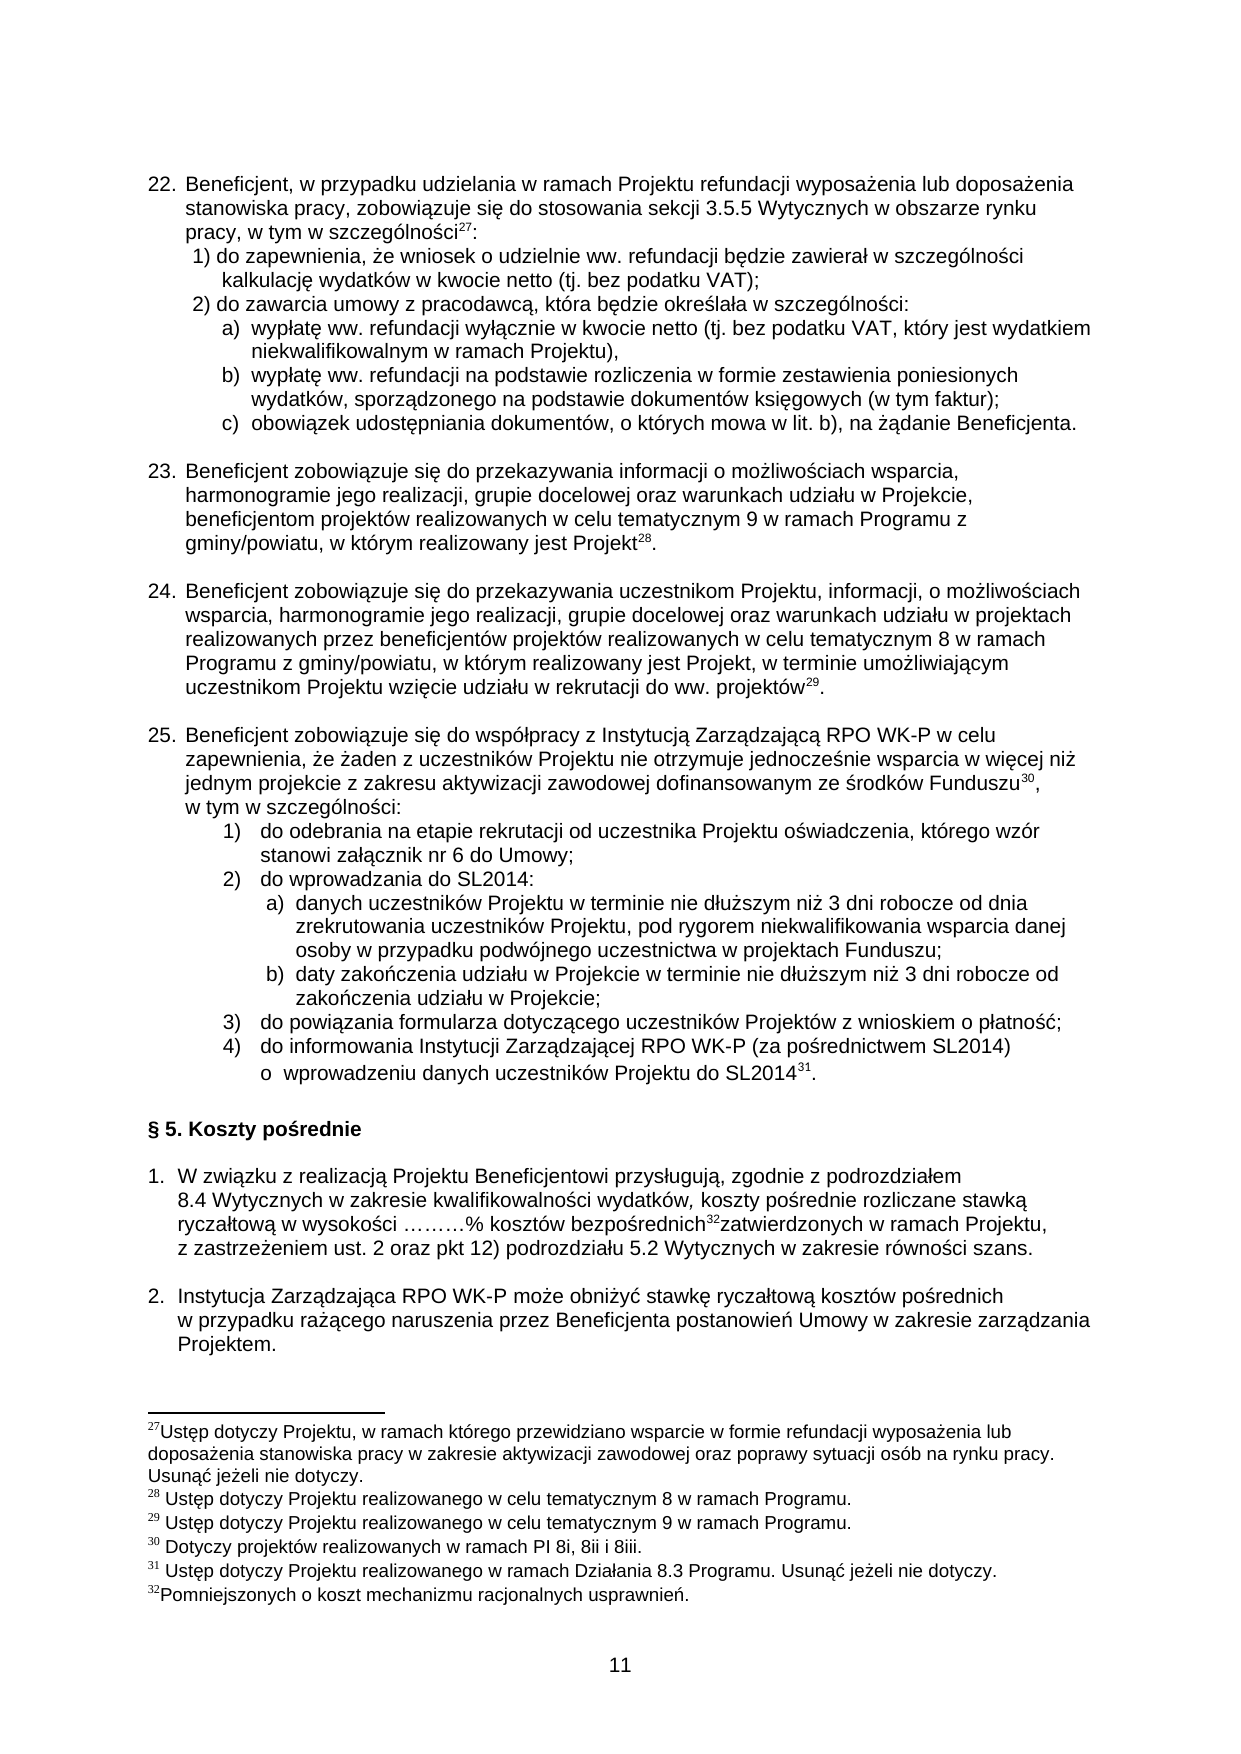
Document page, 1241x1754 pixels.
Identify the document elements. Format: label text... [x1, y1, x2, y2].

list Beneficjent zobowiązuje się do współpracy z Instytucją Zarządzającą RPO WK-P w celu zapewnienia, że żaden z uczestników Projektu nie otrzymuje jednocześnie wsparcia w więcej niż jednym projekcie z zakresu aktywizacji zawodowej dofinansowanym ze środków Funduszu, w tym w szczególności: [148, 723, 1092, 818]
list wypłatę ww. refundacji wyłącznie w kwocie netto (tj. bez podatku VAT, który jest wydatkiem niekwalifikowalnym w ramach Projektu), [222, 315, 1092, 363]
list Beneficjent, w przypadku udzielania w ramach Projektu refundacji wyposażenia lub doposażenia stanowiska pracy, zobowiązuje się do stosowania sekcji 3.5.5 Wytycznych w obszarze rynku pracy, w tym w szczególności: [148, 172, 1092, 243]
list do odebrania na etapie rekrutacji od uczestnika Projektu oświadczenia, którego wzór stanowi załącznik nr 6 do Umowy; [223, 818, 1092, 866]
list wypłatę ww. refundacji na podstawie rozliczenia w formie zestawienia poniesionych wydatków, sporządzonego na podstawie dokumentów księgowych (w tym faktur); [222, 363, 1092, 411]
list do powiązania formularza dotyczącego uczestników Projektów z wnioskiem o płatność; [223, 1010, 1092, 1034]
list Beneficjent zobowiązuje się do przekazywania informacji o możliwościach wsparcia, harmonogramie jego realizacji, grupie docelowej oraz warunkach udziału w Projekcie, beneficjentom projektów realizowanych w celu tematycznym 9 w ramach Programu z gminy/powiatu, w którym realizowany jest Projekt. [148, 459, 1092, 555]
list Beneficjent zobowiązuje się do przekazywania uczestnikom Projektu, informacji, o możliwościach wsparcia, harmonogramie jego realizacji, grupie docelowej oraz warunkach udziału w projektach realizowanych przez beneficjentów projektów realizowanych w celu tematycznym 8 w ramach Programu z gminy/powiatu, w którym realizowany jest Projekt, w terminie umożliwiającym uczestnikom Projektu wzięcie udziału w rekrutacji do ww. projektów. [148, 579, 1092, 699]
subtitle § 5. Koszty pośrednie [148, 1116, 1092, 1140]
text 1) do zapewnienia, że wniosek o udzielnie ww. refundacji będzie zawierał w szczególności kalkulację wydatków w kwocie netto (tj. bez podatku VAT); [192, 243, 1092, 291]
list do wprowadzania do SL2014: [223, 866, 1092, 890]
list daty zakończenia udziału w Projekcie w terminie nie dłuższym niż 3 dni robocze od zakończenia udziału w Projekcie; [266, 962, 1092, 1010]
list obowiązek udostępniania dokumentów, o których mowa w lit. b), na żądanie Beneficjenta. [222, 411, 1092, 435]
list Instytucja Zarządzająca RPO WK-P może obniżyć stawkę ryczałtową kosztów pośrednich w przypadku rażącego naruszenia przez Beneficjenta postanowień Umowy w zakresie zarządzania Projektem. [148, 1284, 1092, 1356]
list W związku z realizacją Projektu Beneficjentowi przysługują, zgodnie z podrozdziałem 8.4 Wytycznych w zakresie kwalifikowalności wydatków, koszty pośrednie rozliczane stawką ryczałtową w wysokości ………% kosztów bezpośrednichzatwierdzonych w ramach Projektu, z zastrzeżeniem ust. 2 oraz pkt 12) podrozdziału 5.2 Wytycznych w zakresie równości szans. [148, 1164, 1092, 1260]
list do informowania Instytucji Zarządzającej RPO WK-P (za pośrednictwem SL2014) o wprowadzeniu danych uczestników Projektu do SL2014. [223, 1034, 1092, 1086]
list danych uczestników Projektu w terminie nie dłuższym niż 3 dni robocze od dnia zrekrutowania uczestników Projektu, pod rygorem niekwalifikowania wsparcia danej osoby w przypadku podwójnego uczestnictwa w projektach Funduszu; [266, 890, 1092, 962]
text 2) do zawarcia umowy z pracodawcą, która będzie określała w szczególności: [192, 291, 1092, 315]
